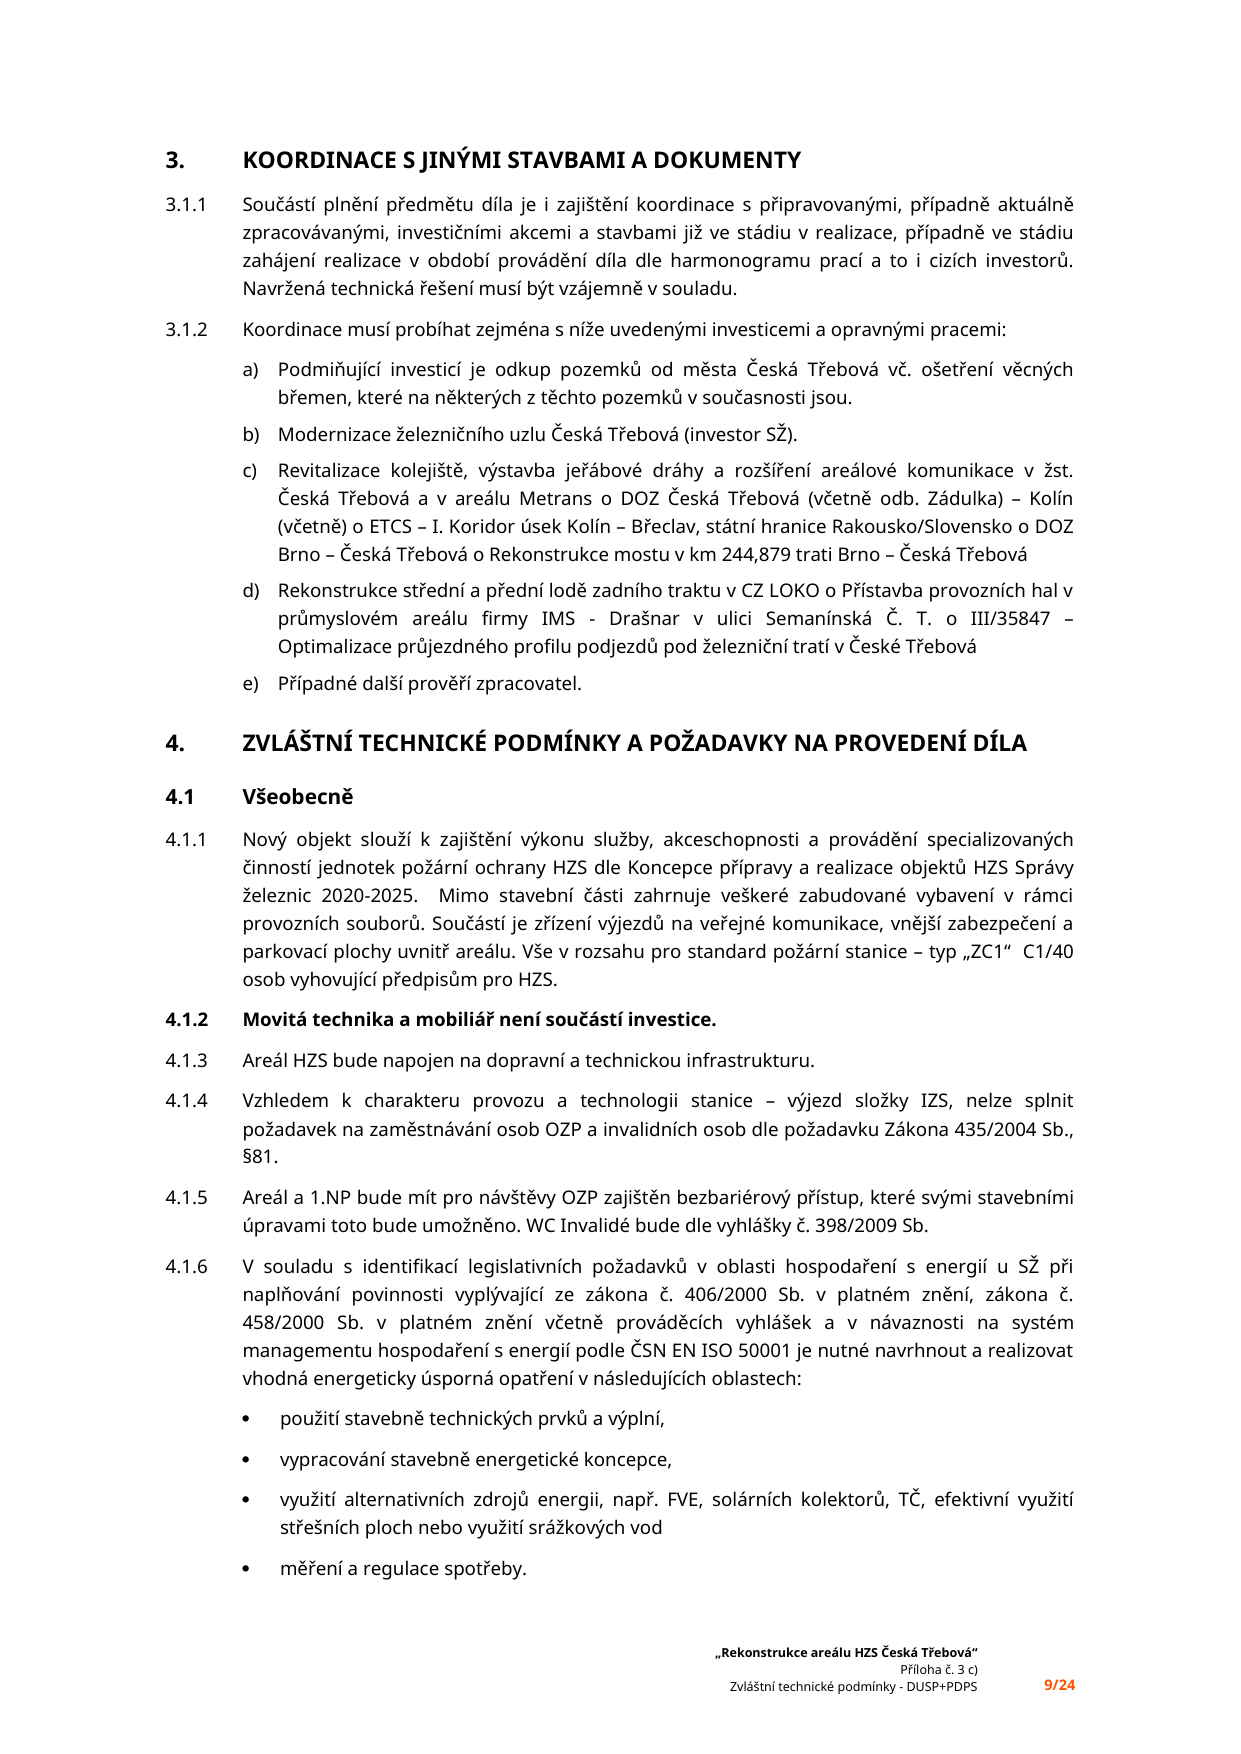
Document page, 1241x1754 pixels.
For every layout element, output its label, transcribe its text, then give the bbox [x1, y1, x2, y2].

text Koordinace musí probíhat zejména s níže uvedenými investicemi a opravnými pracemi: [165, 316, 1075, 341]
text Modernizace železničního uzlu Česká Třebová (investor SŽ). [242, 421, 1075, 446]
list měření a regulace spotřeby. [242, 1555, 1075, 1581]
text V souladu s identifikací legislativních požadavků v oblasti hospodaření s energií u SŽ při naplňování povinnosti vyplývající ze zákona č. 406/2000 Sb. v platném znění, zákona č. 458/2000 Sb. v platném znění včetně prováděcích vyhlášek a v návaznosti na systém managementu hospodaření s energií podle ČSN EN ISO 50001 je nutné navrhnout a realizovat vhodná energeticky úsporná opatření v následujících oblastech: [165, 1253, 1075, 1391]
text Podmiňující investicí je odkup pozemků od města Česká Třebová vč. ošetření věcných břemen, které na některých z těchto pozemků v současnosti jsou. [242, 356, 1075, 410]
text KOORDINACE S JINÝMI STAVBAMI a dokumenty [165, 144, 1075, 176]
text Vzhledem k charakteru provozu a technologii stanice – výjezd složky IZS, nelze splnit požadavek na zaměstnávání osob OZP a invalidních osob dle požadavku Zákona 435/2004 Sb., §81. [165, 1088, 1075, 1169]
text Nový objekt slouží k zajištění výkonu služby, akceschopnosti a provádění specializovaných činností jednotek požární ochrany HZS dle Koncepce přípravy a realizace objektů HZS Správy železnic 2020-2025. Mimo stavební části zahrnuje veškeré zabudované vybavení v rámci provozních souborů. Součástí je zřízení výjezdů na veřejné komunikace, vnější zabezpečení a parkovací plochy uvnitř areálu. Vše v rozsahu pro standard požární stanice – typ „ZC1“ C1/40 osob vyhovující předpisům pro HZS. [165, 826, 1075, 992]
text Areál HZS bude napojen na dopravní a technickou infrastrukturu. [165, 1047, 1075, 1073]
text Movitá technika a mobiliář není součástí investice. [165, 1007, 1075, 1032]
list použití stavebně technických prvků a výplní, [242, 1406, 1075, 1431]
list využití alternativních zdrojů energii, např. FVE, solárních kolektorů, TČ, efektivní využití střešních ploch nebo využití srážkových vod [242, 1487, 1075, 1540]
text Revitalizace kolejiště, výstavba jeřábové dráhy a rozšíření areálové komunikace v žst. Česká Třebová a v areálu Metrans o DOZ Česká Třebová (včetně odb. Zádulka) – Kolín (včetně) o ETCS – I. Koridor úsek Kolín – Břeclav, státní hranice Rakousko/Slovensko o DOZ Brno – Česká Třebová o Rekonstrukce mostu v km 244,879 trati Brno – Česká Třebová [242, 457, 1075, 567]
text ZVLÁŠTNÍ TECHNICKÉ PODMÍNKY A POŽADAVKY NA PROVEDENÍ DÍLA [165, 727, 1075, 758]
text Rekonstrukce střední a přední lodě zadního traktu v CZ LOKO o Přístavba provozních hal v průmyslovém areálu firmy IMS - Drašnar v ulici Semanínská Č. T. o III/35847 – Optimalizace průjezdného profilu podjezdů pod železniční tratí v České Třebová [242, 578, 1075, 659]
text Areál a 1.NP bude mít pro návštěvy OZP zajištěn bezbariérový přístup, které svými stavebními úpravami toto bude umožněno. WC Invalidé bude dle vyhlášky č. 398/2009 Sb. [165, 1184, 1075, 1238]
list vypracování stavebně energetické koncepce, [242, 1446, 1075, 1472]
text Případné další prověří zpracovatel. [242, 670, 1075, 696]
text Součástí plnění předmětu díla je i zajištění koordinace s připravovanými, případně aktuálně zpracovávanými, investičními akcemi a stavbami již ve stádiu v realizace, případně ve stádiu zahájení realizace v období provádění díla dle harmonogramu prací a to i cizích investorů. Navržená technická řešení musí být vzájemně v souladu. [165, 191, 1075, 301]
text Všeobecně [165, 782, 1075, 811]
